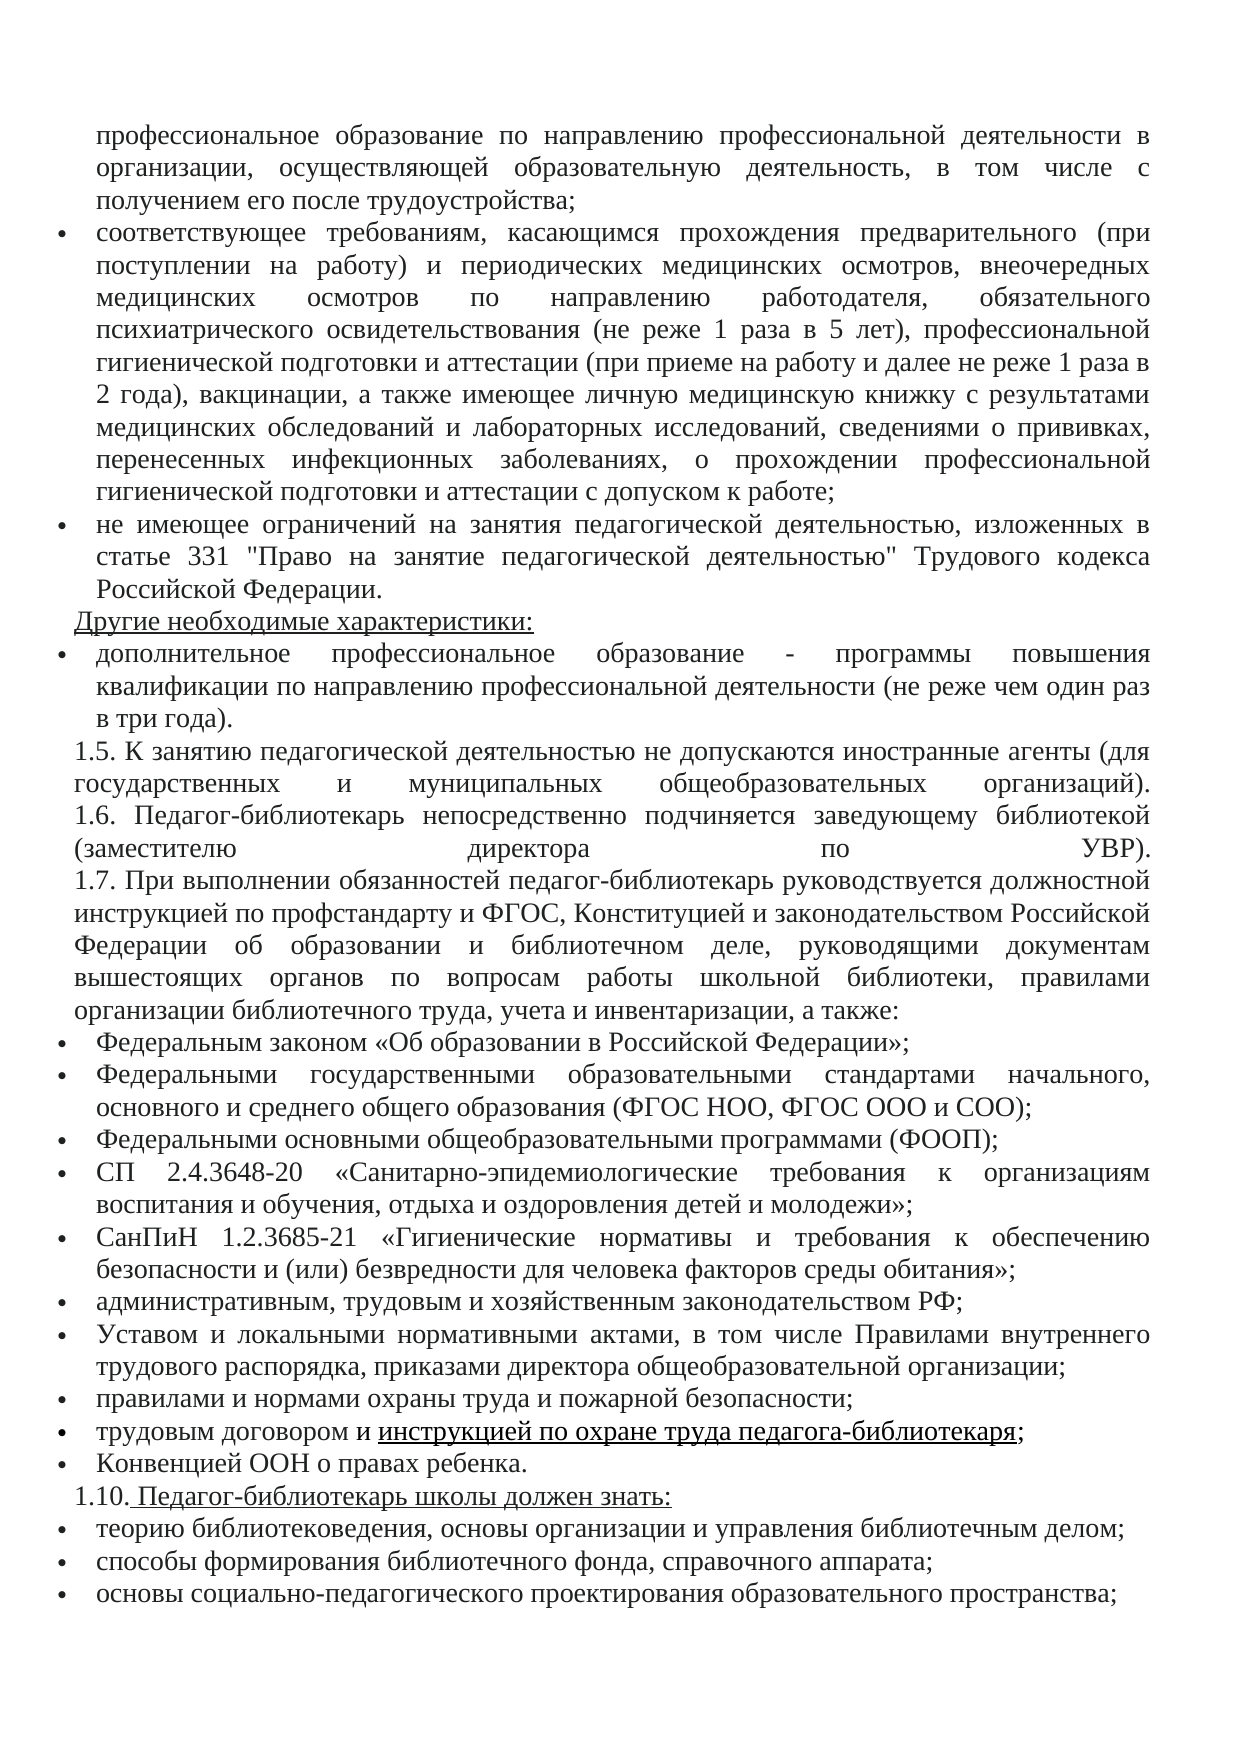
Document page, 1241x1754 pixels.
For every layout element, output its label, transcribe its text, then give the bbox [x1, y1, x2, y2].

list Федеральными основными общеобразовательными программами (ФООП); [58, 1122, 1152, 1155]
text Д [74, 604, 1152, 636]
list соответствующее требованиям, касающимся прохождения предварительного (при поступлении на работу) и периодических медицинских осмотров, внеочередных медицинских осмотров по направлению работодателя, обязательного психиатрического освидетельствования (не реже 1 раза в 5 лет), профессиональной гигиенической подготовки и аттестации (при приеме на работу и далее не реже 1 раза в 2 года), вакцинации, а также имеющее личную медицинскую книжку с результатами медицинских обследований и лабораторных исследований, сведениями о прививках, перенесенных инфекционных заболеваниях, о прохождении профессиональной гигиенической подготовки и аттестации с допуском к работе; [58, 215, 1152, 507]
list основы социально-педагогического проектирования образовательного пространства; [58, 1576, 1152, 1608]
list Конвенцией ООН о правах ребенка. [58, 1446, 1152, 1479]
list правилами и нормами охраны труда и пожарной безопасности; [58, 1382, 1152, 1414]
list СП 2.4.3648-20 «Санитарно-эпидемиологические требования к организациям воспитания и обучения, отдыха и оздоровления детей и молодежи»; [58, 1155, 1152, 1219]
list СанПиН 1.2.3685-21 «Гигиенические нормативы и требования к обеспечению безопасности и (или) безвредности для человека факторов среды обитания»; [58, 1219, 1152, 1284]
list Уставом и локальными нормативными актами, в том числе Правилами внутреннего трудового распорядка, приказами директора общеобразовательной организации; [58, 1317, 1152, 1382]
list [58, 118, 1152, 215]
list не имеющее ограничений на занятия педагогической деятельностью, изложенных в статье 331 "Право на занятие педагогической деятельностью" Трудового кодекса Российской Федерации. [58, 507, 1152, 604]
list теорию библиотековедения, основы организации и управления библиотечным делом; [58, 1511, 1152, 1543]
list трудовым договором и инструкцией по охране труда педагога-библиотекаря; [58, 1414, 1152, 1446]
list Федеральными государственными образовательными стандартами начального, основного и среднего общего образования (ФГОС НОО, ФГОС ООО и СОО); [58, 1058, 1152, 1122]
list дополнительное профессиональное образование - программы повышения квалификации по направлению профессиональной деятельности (не реже чем один раз в три года). [58, 636, 1152, 734]
text 1.10. [74, 1479, 1152, 1511]
text 1.5. К занятию педагогической деятельностью не допускаются иностранные агенты (для государственных и муниципальных общеобразовательных организаций). 1.6. Педагог-библиотекарь непосредственно подчиняется заведующему библиотекой (заместителю директора по УВР). 1.7. При выполнении обязанностей педагог-библиотекарь руководствуется должностной инструкцией по профстандарту и ФГОС, Конституцией и законодательством Российской Федерации об образовании и библиотечном деле, руководящими документам вышестоящих органов по вопросам работы школьной библиотеки, правилами организации библиотечного труда, учета и инвентаризации, а также: [74, 734, 1152, 1025]
list административным, трудовым и хозяйственным законодательством РФ; [58, 1284, 1152, 1317]
list способы формирования библиотечного фонда, справочного аппарата; [58, 1543, 1152, 1576]
list Федеральным законом «Об образовании в Российской Федерации»; [58, 1025, 1152, 1058]
